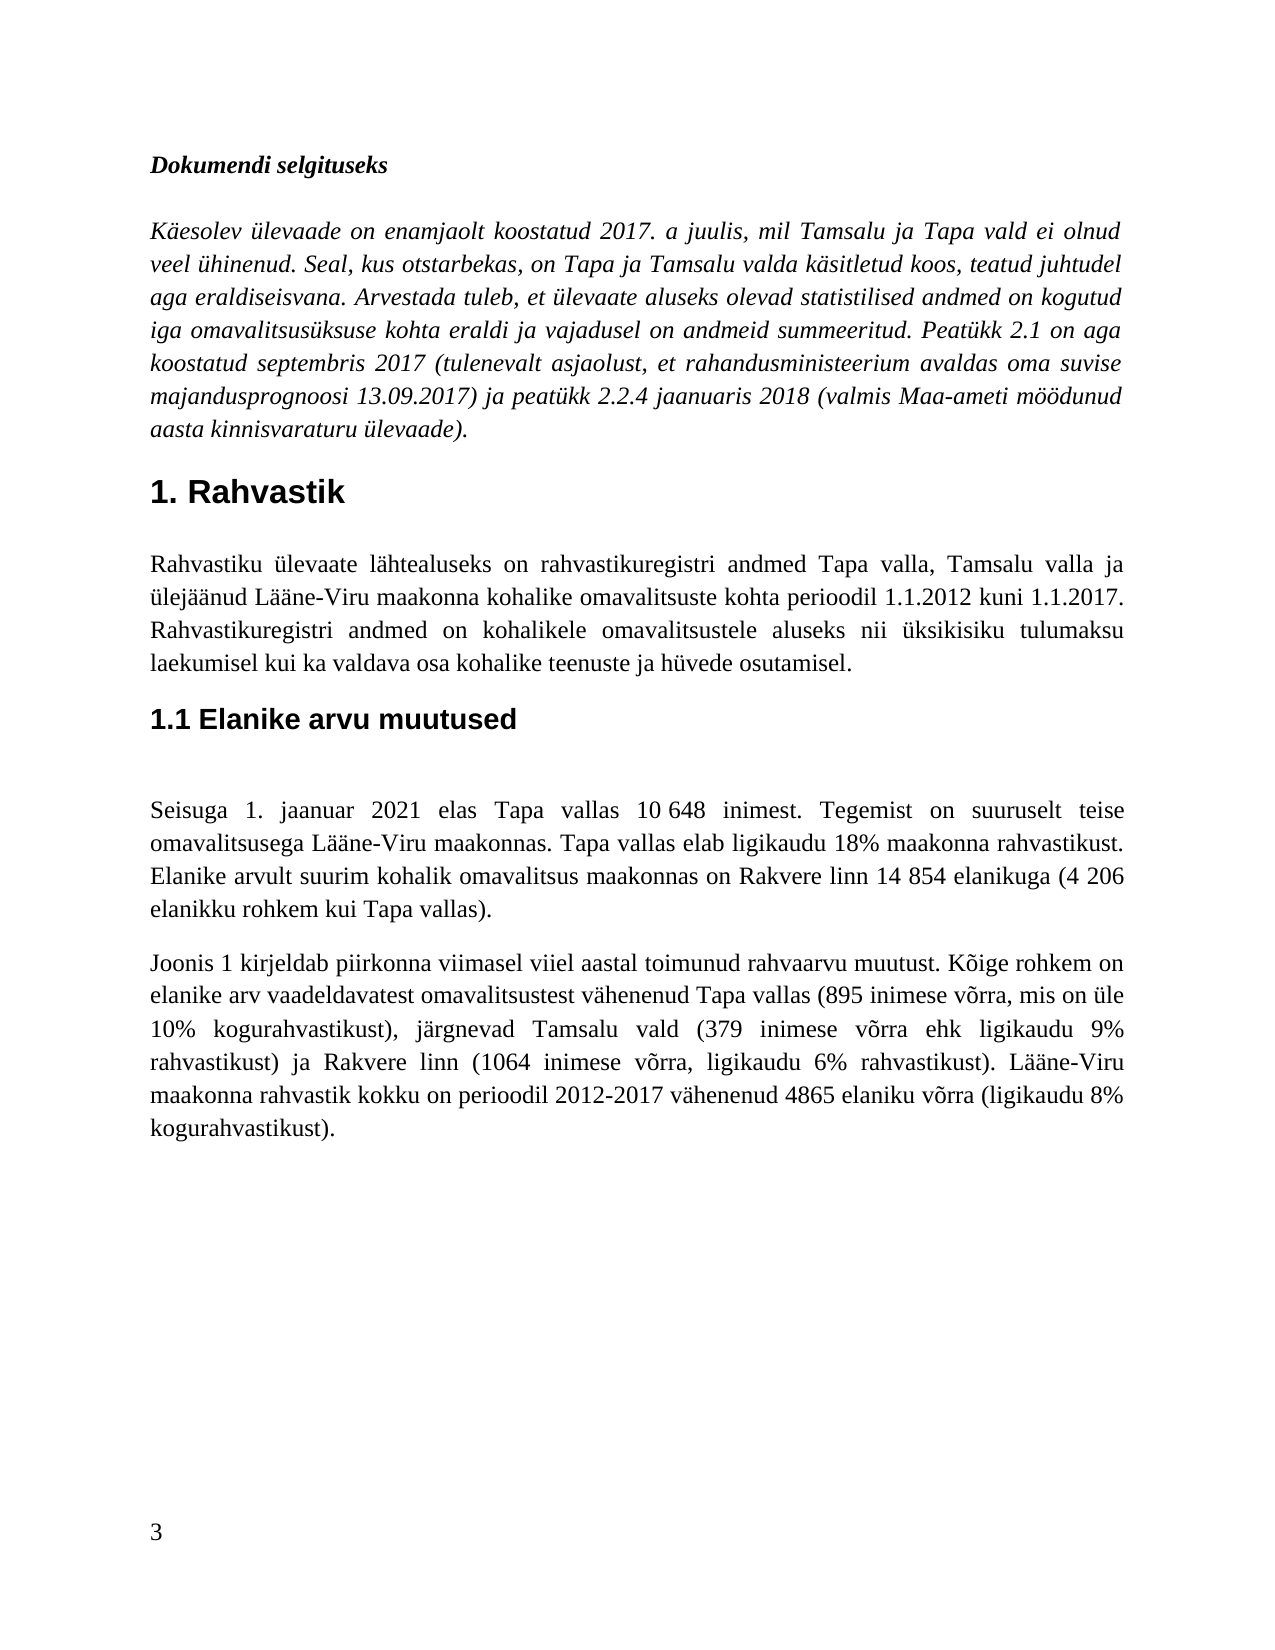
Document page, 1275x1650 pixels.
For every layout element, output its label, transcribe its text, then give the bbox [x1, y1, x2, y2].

text Joonis 1 kirjeldab piirkonna viimasel viiel aastal toimunud rahvaarvu muutust. Kõige rohkem on elanike arv vaadeldavatest omavalitsustest vähenenud Tapa vallas (895 inimese võrra, mis on üle 10% kogurahvastikust), järgnevad Tamsalu vald (379 inimese võrra ehk ligikaudu 9% rahvastikust) ja Rakvere linn (1064 inimese võrra, ligikaudu 6% rahvastikust). Lääne-Viru maakonna rahvastik kokku on perioodil 2012-2017 vähenenud 4865 elaniku võrra (ligikaudu 8% kogurahvastikust). [150, 948, 1125, 1141]
text Rahvastiku ülevaate lähtealuseks on rahvastikuregistri andmed Tapa valla, Tamsalu valla ja ülejäänud Lääne-Viru maakonna kohalike omavalitsuste kohta perioodil 1.1.2012 kuni 1.1.2017. Rahvastikuregistri andmed on kohalikele omavalitsustele aluseks nii üksikisiku tulumaksu laekumisel kui ka valdava osa kohalike teenuste ja hüvede osutamisel. [150, 549, 1125, 677]
subtitle Rahvastik [150, 472, 1125, 511]
text Käesolev ülevaade on enamjaolt koostatud 2017. a juulis, mil Tamsalu ja Tapa vald ei olnud veel ühinenud. Seal, kus otstarbekas, on Tapa ja Tamsalu valda käsitletud koos, teatud juhtudel aga eraldiseisvana. Arvestada tuleb, et ülevaate aluseks olevad statistilised andmed on kogutud iga omavalitsusüksuse kohta eraldi ja vajadusel on andmeid summeeritud. Peatükk 2.1 on aga koostatud septembris 2017 (tulenevalt asjaolust, et rahandusministeerium avaldas oma suvise majandusprognoosi 13.09.2017) ja peatükk 2.2.4 jaanuaris 2018 (valmis Maa-ameti möödunud aasta kinnisvaraturu ülevaade). [150, 216, 1125, 443]
text Dokumendi selgituseks [150, 150, 1125, 179]
text Seisuga 1. jaanuar 2021 elas Tapa vallas 10 648 inimest. Tegemist on suuruselt teise omavalitsusega Lääne-Viru maakonnas. Tapa vallas elab ligikaudu 18% maakonna rahvastikust. Elanike arvult suurim kohalik omavalitsus maakonnas on Rakvere linn 14 854 elanikuga (4 206 elanikku rohkem kui Tapa vallas). [150, 795, 1125, 922]
subtitle 1.1 Elanike arvu muutused [150, 702, 1125, 736]
